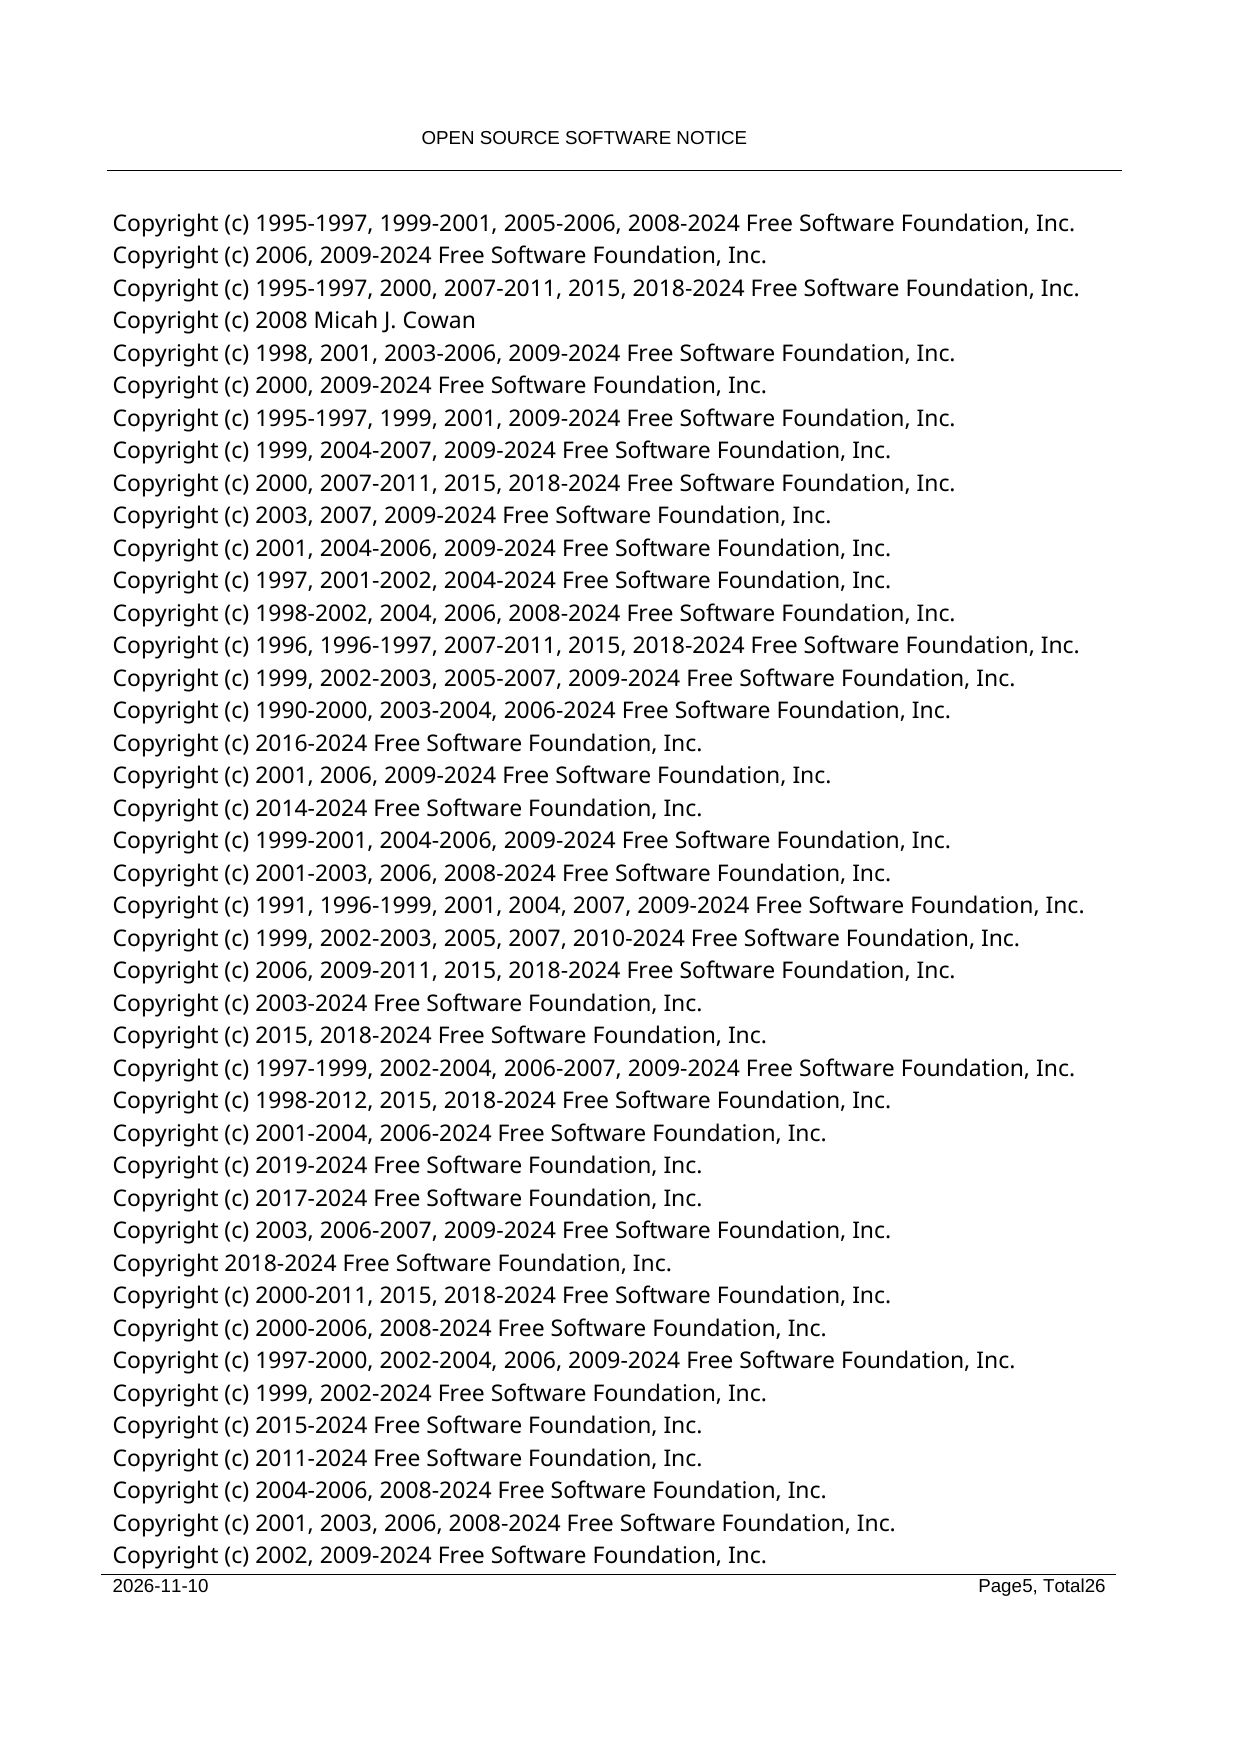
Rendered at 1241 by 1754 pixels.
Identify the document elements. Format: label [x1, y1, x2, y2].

text [112, 206, 1128, 1571]
